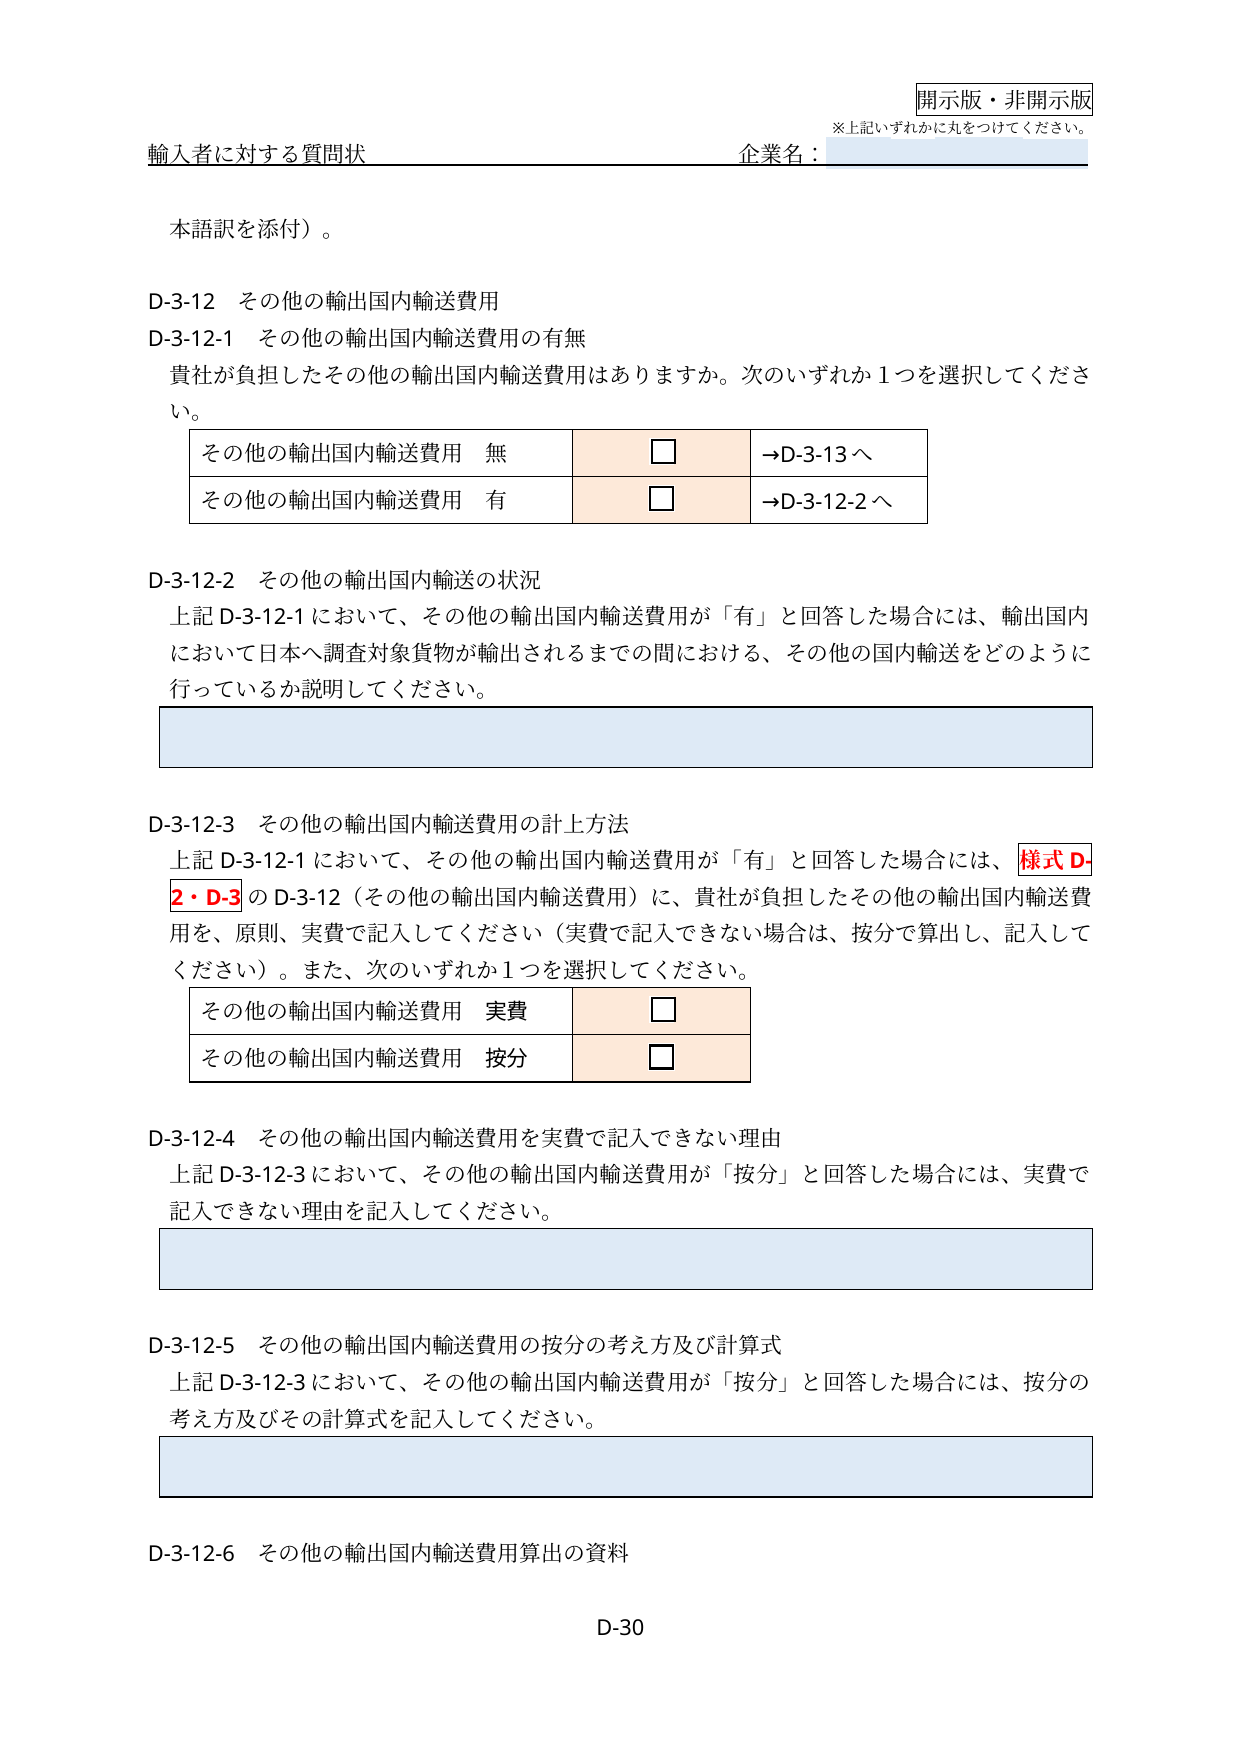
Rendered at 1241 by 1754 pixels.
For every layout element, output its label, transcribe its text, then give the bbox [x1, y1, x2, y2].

table_header その他の輸出国内輸送費用 無 [190, 430, 572, 476]
table_header [573, 430, 750, 476]
subtitle その他の輸出国内輸送費用を実費で記入できない理由 [148, 1119, 1092, 1155]
text 上記D-3-12-1において、その他の輸出国内輸送費用が「有」と回答した場合には、様式D-2・D-3のD-3-12（その他の輸出国内輸送費用）に、貴社が負担したその他の輸出国内輸送費用を、原則、実費で記入してください（実費で記入できない場合は、按分で算出し、記入してください）。また、次のいずれか１つを選択してください。 [169, 841, 1092, 987]
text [169, 210, 1092, 246]
subtitle その他の輸出国内輸送費用 [148, 283, 1092, 319]
table_header [160, 708, 1092, 767]
table_cell [573, 477, 750, 523]
table_cell →D-3-12-2へ [751, 477, 927, 523]
table_cell その他の輸出国内輸送費用 有 [190, 477, 572, 523]
table_cell [573, 1035, 750, 1081]
subtitle その他の輸出国内輸送費用の計上方法 [148, 804, 1092, 841]
subtitle その他の輸出国内輸送の状況 [148, 561, 1092, 597]
subtitle その他の輸出国内輸送費用算出の資料 [148, 1534, 1092, 1570]
table_header →D-3-13へ [751, 430, 927, 476]
text 上記D-3-12-1において、その他の輸出国内輸送費用が「有」と回答した場合には、輸出国内において日本へ調査対象貨物が輸出されるまでの間における、その他の国内輸送をどのように行っているか説明してください。 [169, 597, 1092, 706]
subtitle その他の輸出国内輸送費用の按分の考え方及び計算式 [148, 1326, 1092, 1363]
text 貴社が負担したその他の輸出国内輸送費用はありますか。次のいずれか１つを選択してください。 [169, 356, 1092, 428]
table_header [160, 1229, 1092, 1289]
table_header [160, 1437, 1092, 1496]
table_header [573, 988, 750, 1034]
table_cell その他の輸出国内輸送費用 按分 [190, 1035, 572, 1081]
text 上記D-3-12-3において、その他の輸出国内輸送費用が「按分」と回答した場合には、実費で記入できない理由を記入してください。 [169, 1155, 1092, 1228]
text 上記D-3-12-3において、その他の輸出国内輸送費用が「按分」と回答した場合には、按分の考え方及びその計算式を記入してください。 [169, 1363, 1092, 1436]
subtitle その他の輸出国内輸送費用の有無 [148, 319, 1092, 356]
table_header その他の輸出国内輸送費用 実費 [190, 988, 572, 1034]
